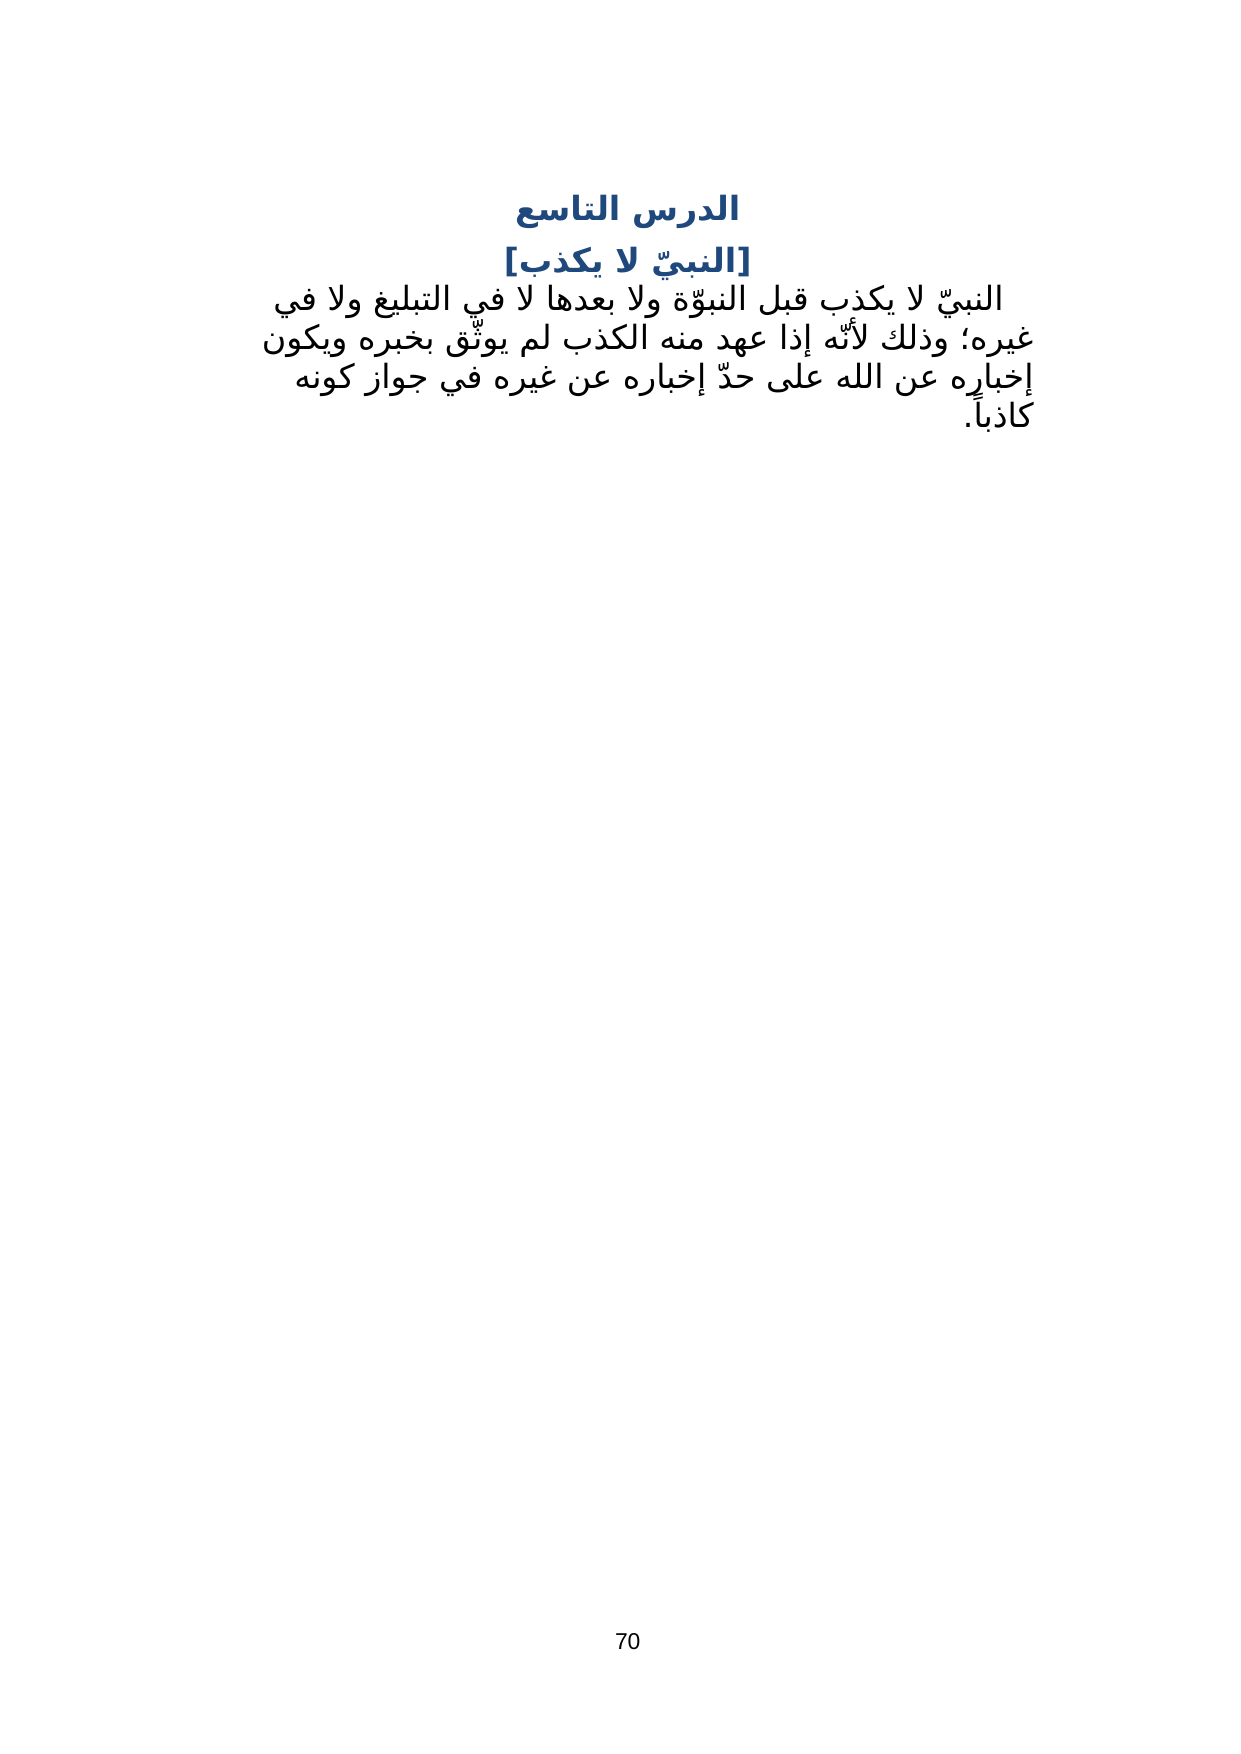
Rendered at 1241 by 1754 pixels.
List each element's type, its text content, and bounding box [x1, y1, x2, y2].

subtitle [النبيّ لا يكذب] [222, 241, 1033, 280]
text النبيّ لا يكذب قبل النبوّة ولا بعدها لا في التبليغ ولا في غيره؛ وذلك لأنّه إذا عهد منه الكذب لم يوثّق بخبره ويكون إخباره عن الله على حدّ إخباره عن غيره في جواز كونه كاذباً. [222, 280, 1033, 435]
subtitle الدرس التاسع [222, 190, 1033, 228]
